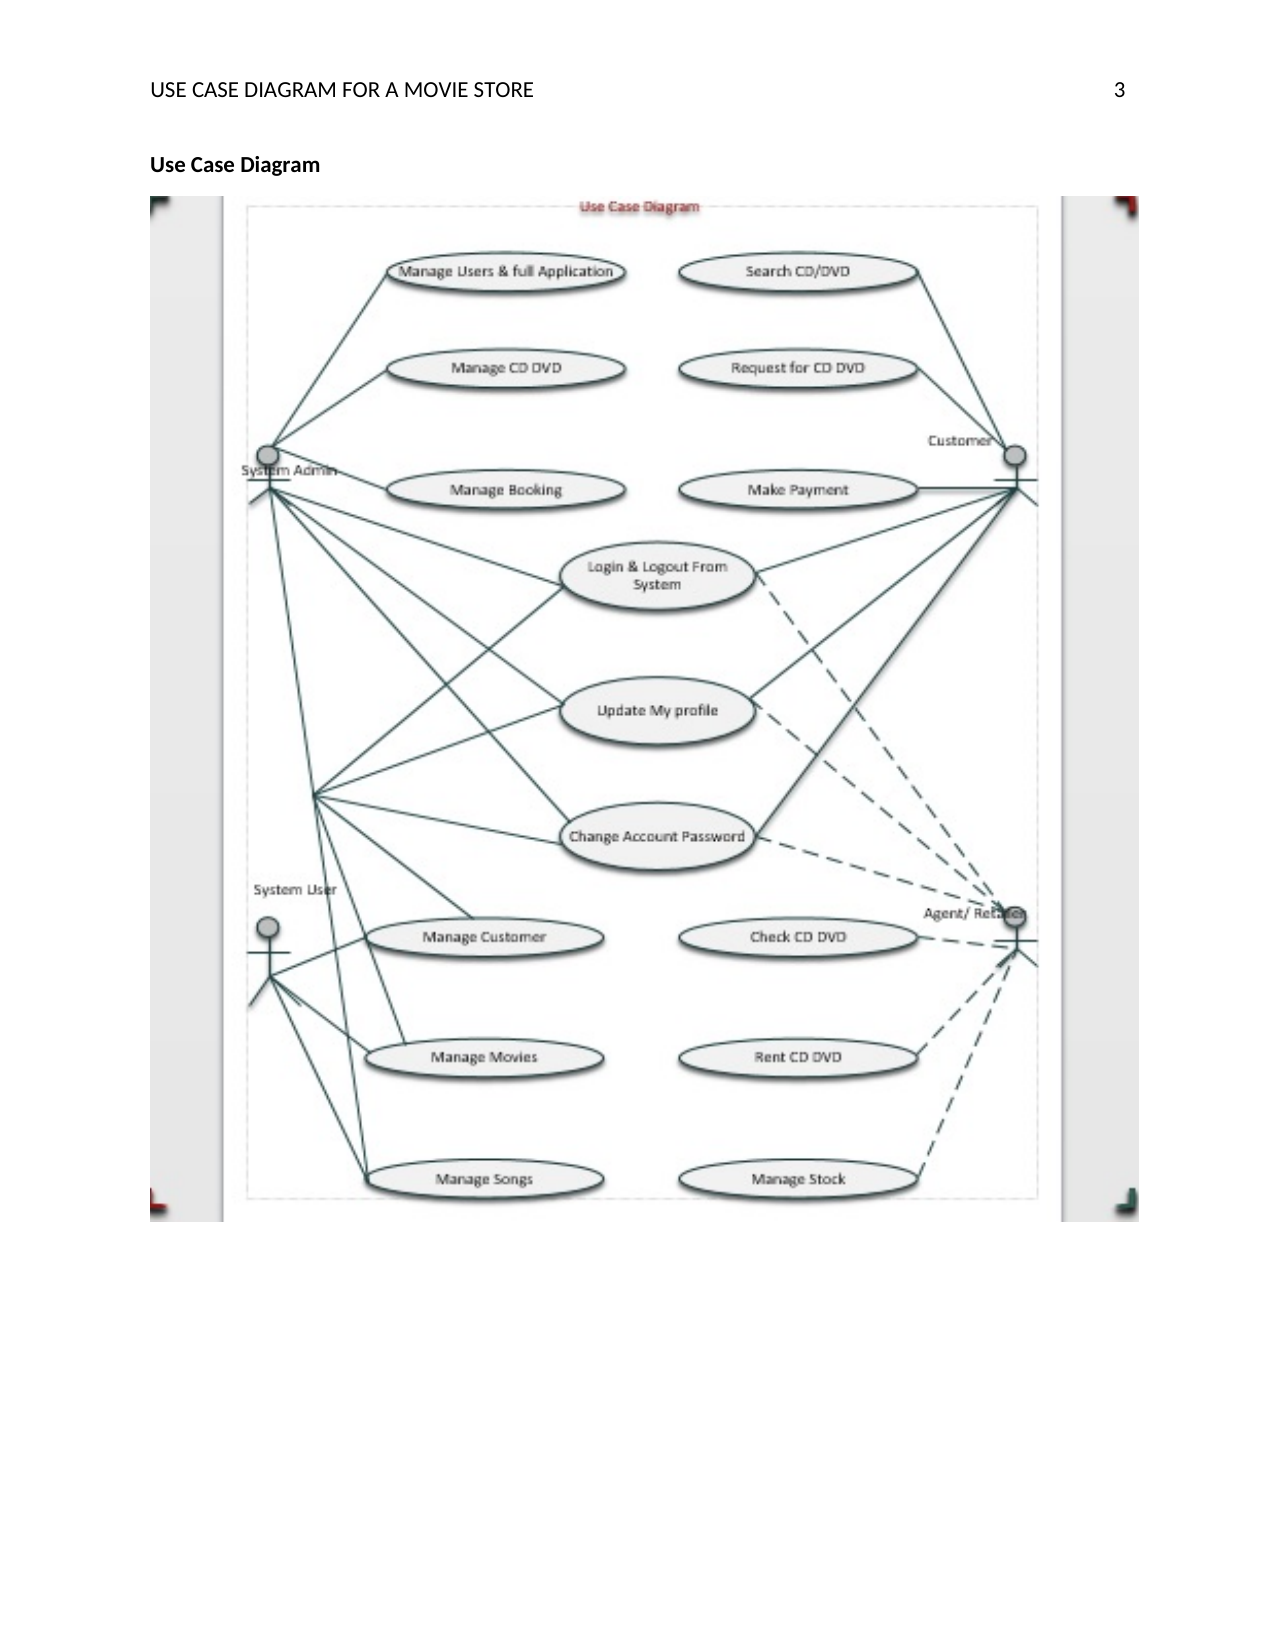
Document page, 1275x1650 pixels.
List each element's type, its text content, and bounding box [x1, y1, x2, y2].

picture [150, 196, 1139, 1222]
text Use Case Diagram [150, 150, 1125, 178]
